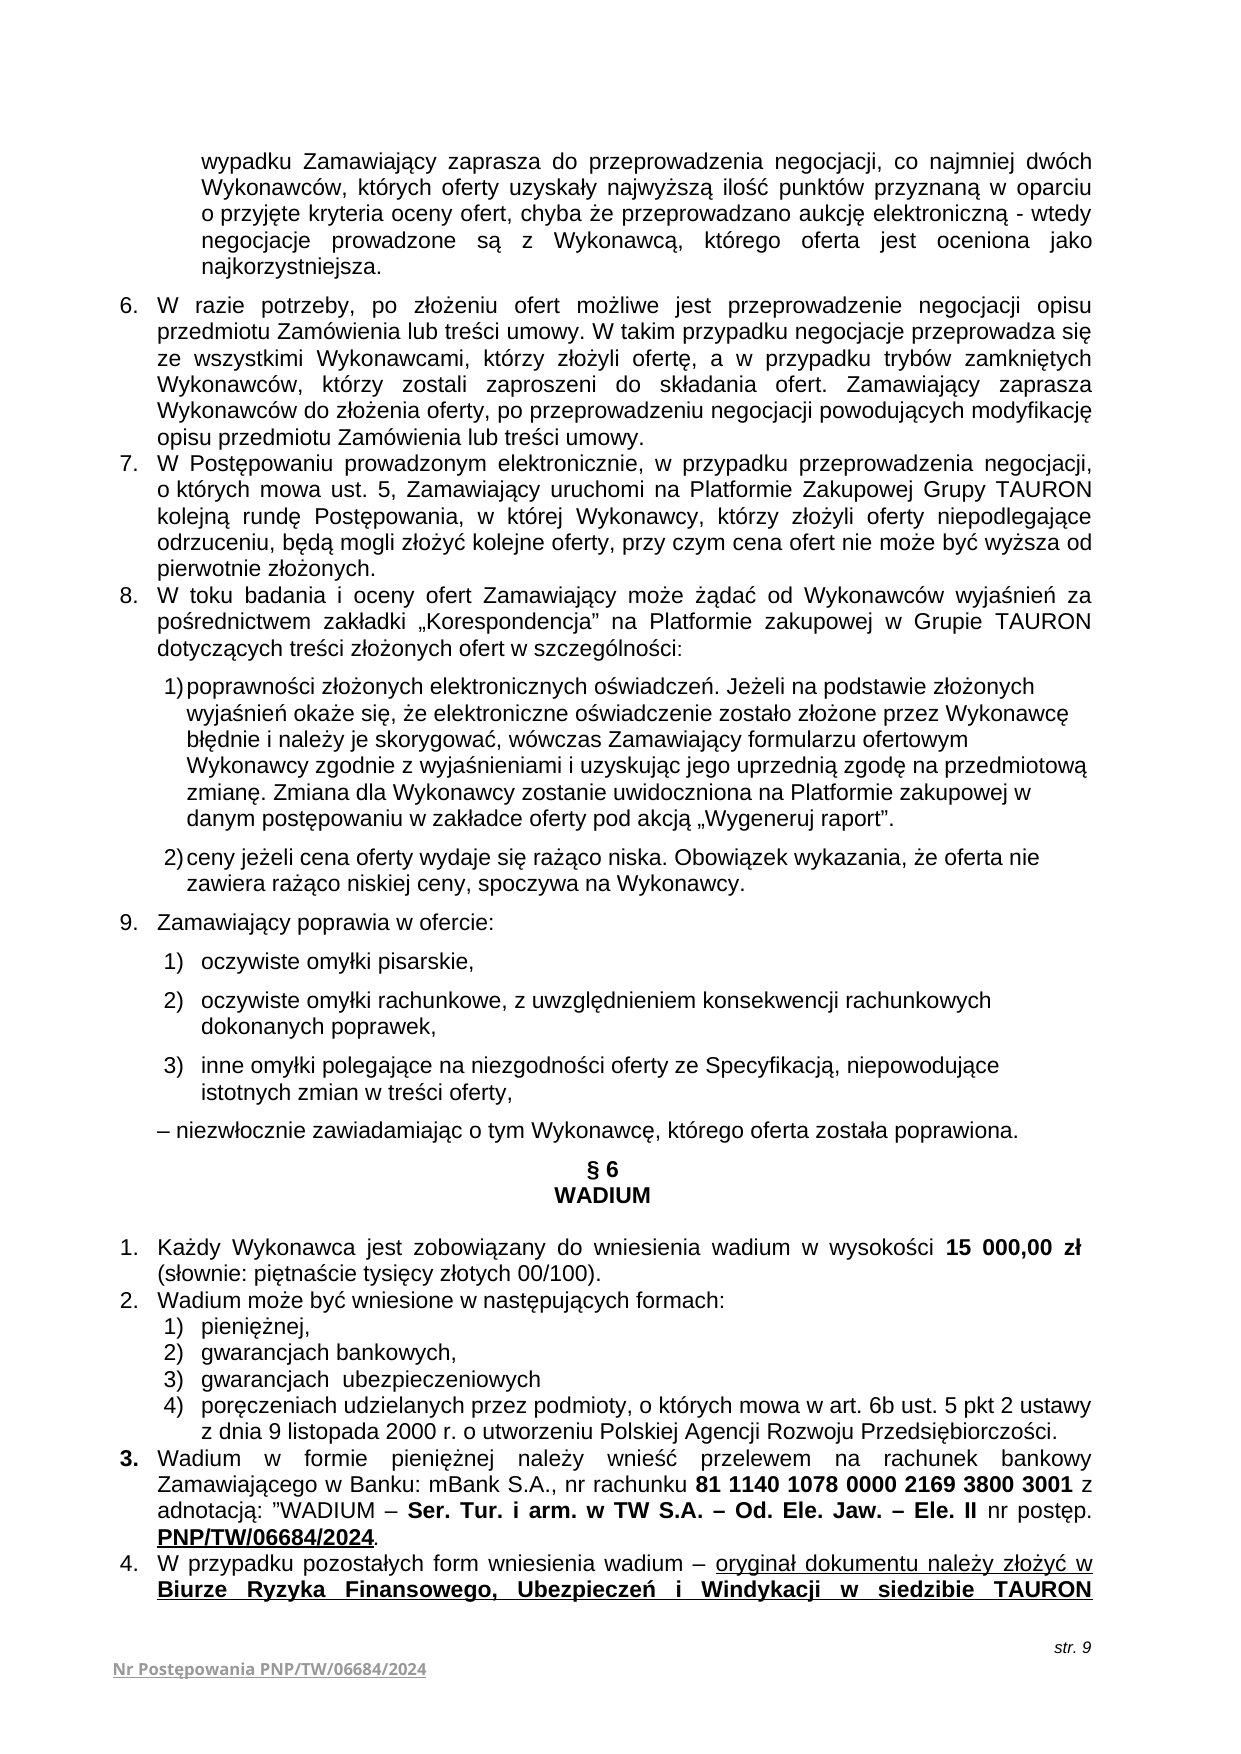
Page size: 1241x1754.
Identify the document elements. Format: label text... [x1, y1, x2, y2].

text WADIUM [112, 1182, 1093, 1209]
list Wadium może być wniesione w następujących formach: [119, 1287, 1093, 1313]
list poprawności złożonych elektronicznych oświadczeń. Jeżeli na podstawie złożonych wyjaśnień okaże się, że elektroniczne oświadczenie zostało złożone przez Wykonawcę błędnie i należy je skorygować, wówczas Zamawiający formularzu ofertowym Wykonawcy zgodnie z wyjaśnieniami i uzyskując jego uprzednią zgodę na przedmiotową zmianę. Zmiana dla Wykonawcy zostanie uwidoczniona na Platformie zakupowej w danym postępowaniu w zakładce oferty pod akcją „Wygeneruj raport”. [163, 673, 1093, 831]
list oczywiste omyłki pisarskie, [163, 948, 1093, 974]
list Wadium w formie pieniężnej należy wnieść przelewem na rachunek bankowy Zamawiającego w Banku: mBank S.A., nr rachunku 81 1140 1078 0000 2169 3800 3001 z adnotacją: ”WADIUM – Ser. Tur. i arm. w TW S.A. – Od. Ele. Jaw. – Ele. II nr postęp. PNP/TW/06684/2024. [119, 1445, 1093, 1550]
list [119, 1550, 1093, 1603]
list W Postępowaniu prowadzonym elektronicznie, w przypadku przeprowadzenia negocjacji, o których mowa ust. 5, Zamawiający uruchomi na Platformie Zakupowej Grupy TAURON kolejną rundę Postępowania, w której Wykonawcy, którzy złożyli oferty niepodlegające odrzuceniu, będą mogli złożyć kolejne oferty, przy czym cena ofert nie może być wyższa od pierwotnie złożonych. [119, 450, 1093, 582]
list gwarancjach ubezpieczeniowych [163, 1366, 1093, 1392]
list ceny jeżeli cena oferty wydaje się rażąco niska. Obowiązek wykazania, że oferta nie zawiera rażąco niskiej ceny, spoczywa na Wykonawcy. [163, 844, 1093, 897]
list gwarancjach bankowych, [163, 1339, 1093, 1366]
list Zamawiający poprawia w ofercie: [119, 909, 1093, 936]
list oczywiste omyłki rachunkowe, z uwzględnieniem konsekwencji rachunkowych dokonanych poprawek, [163, 987, 1093, 1039]
list pieniężnej, [163, 1313, 1093, 1339]
list poręczeniach udzielanych przez podmioty, o których mowa w art. 6b ust. 5 pkt 2 ustawy z dnia 9 listopada 2000 r. o utworzeniu Polskiej Agencji Rozwoju Przedsiębiorczości. [163, 1392, 1093, 1445]
text § 6 [112, 1156, 1093, 1182]
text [165, 148, 1093, 279]
list Każdy Wykonawca jest zobowiązany do wniesienia wadium w wysokości 15 000,00 zł (słownie: piętnaście tysięcy złotych 00/100). [119, 1234, 1093, 1287]
list inne omyłki polegające na niezgodności oferty ze Specyfikacją, niepowodujące istotnych zmian w treści oferty, [163, 1052, 1093, 1105]
text – niezwłocznie zawiadamiając o tym Wykonawcę, którego oferta została poprawiona. [157, 1117, 1093, 1144]
list W razie potrzeby, po złożeniu ofert możliwe jest przeprowadzenie negocjacji opisu przedmiotu Zamówienia lub treści umowy. W takim przypadku negocjacje przeprowadza się ze wszystkimi Wykonawcami, którzy złożyli ofertę, a w przypadku trybów zamkniętych Wykonawców, którzy zostali zaproszeni do składania ofert. Zamawiający zaprasza Wykonawców do złożenia oferty, po przeprowadzeniu negocjacji powodujących modyfikację opisu przedmiotu Zamówienia lub treści umowy. [119, 292, 1093, 450]
list W toku badania i oceny ofert Zamawiający może żądać od Wykonawców wyjaśnień za pośrednictwem zakładki „Korespondencja” na Platformie zakupowej w Grupie TAURON dotyczących treści złożonych ofert w szczególności: [119, 582, 1093, 661]
